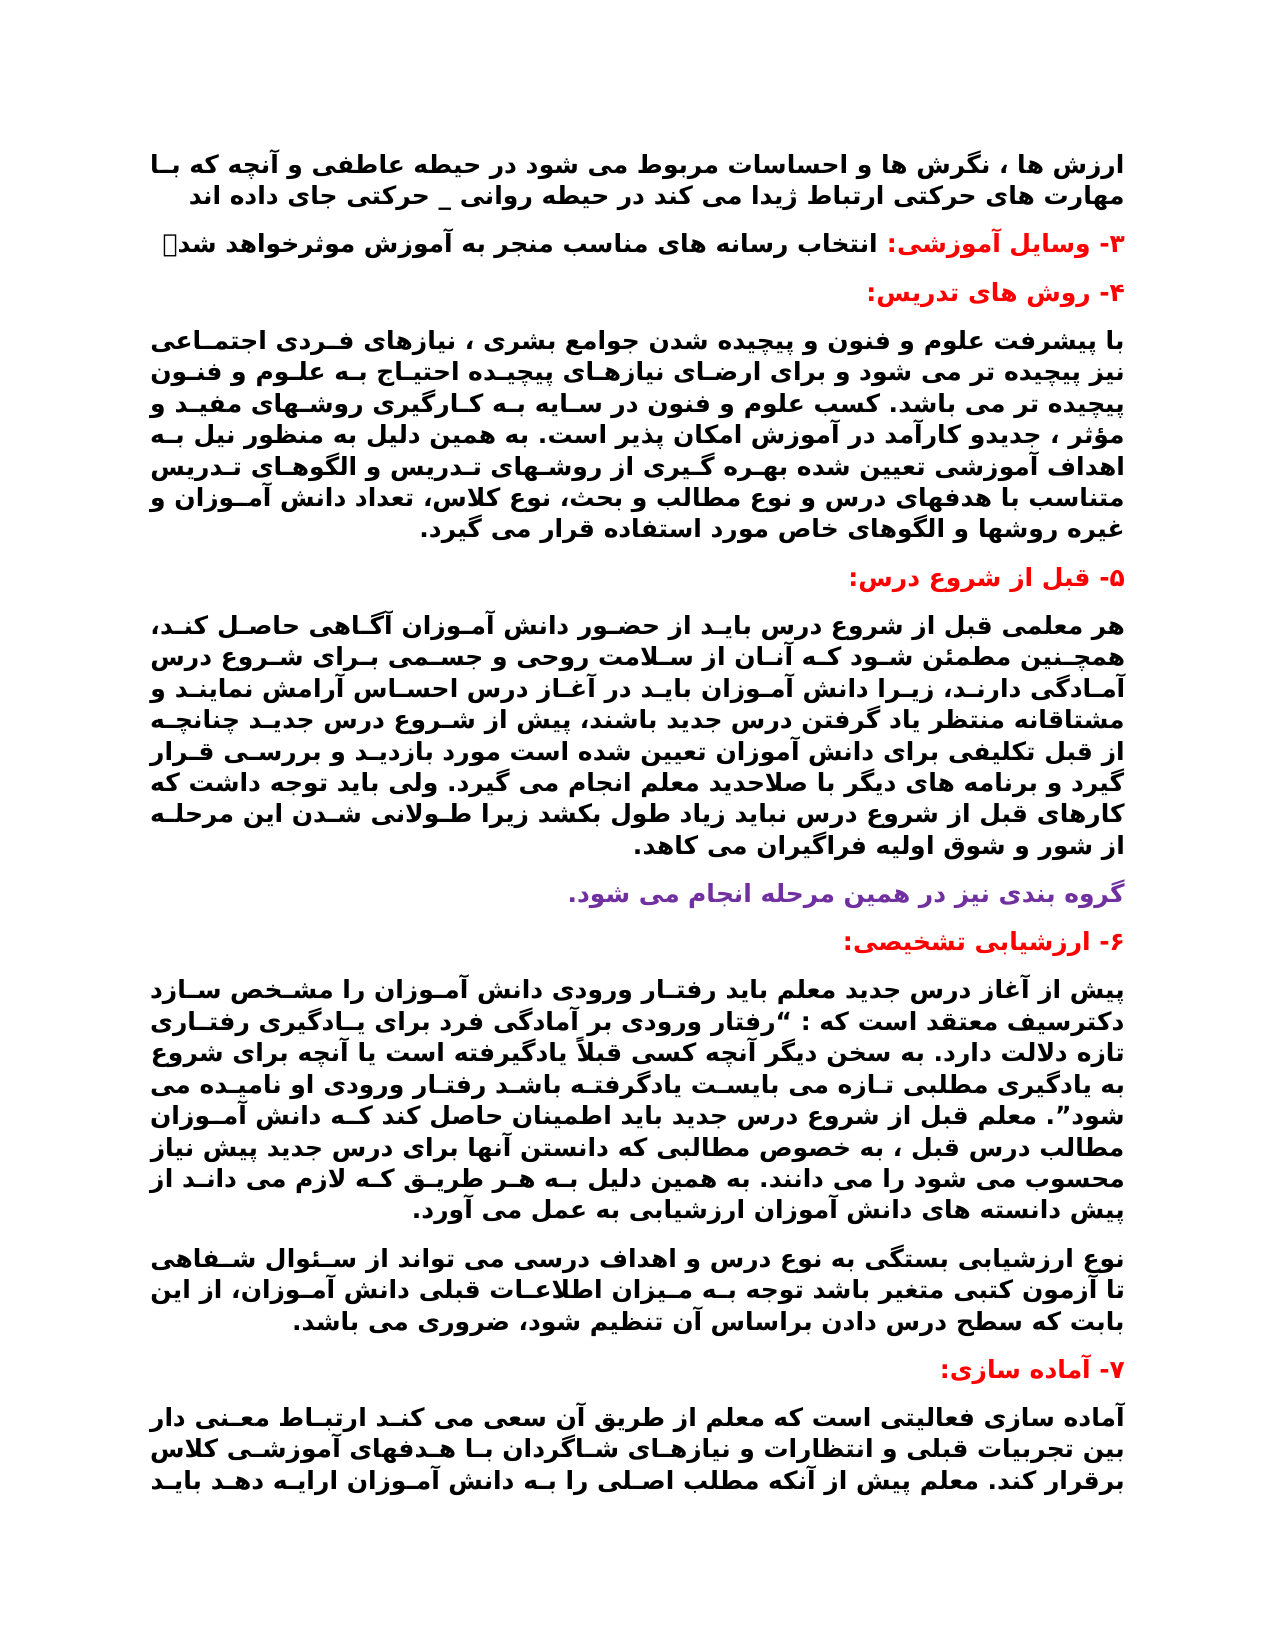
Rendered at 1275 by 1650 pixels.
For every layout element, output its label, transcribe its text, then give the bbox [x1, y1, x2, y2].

text نوع ارزشیابی بستگی به نوع درس و اهداف درسی می تواند از سئوال شفاهی تا آزمون کتبی متغیر باشد توجه به میزان اطلاعات قبلی دانش آموزان، از این بابت که سطح درس دادن براساس آن تنظیم شود، ضروری می باشد. [150, 1244, 1125, 1336]
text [150, 150, 1125, 211]
text هر معلمی قبل از شروع درس باید از حضور دانش آموزان آگاهی حاصل کند، همچنین مطمئن شود که آنان از سلامت روحی و جسمی برای شروع درس آمادگی دارند، زیرا دانش آموزان باید در آغاز درس احساس آرامش نمایند و مشتاقانه منتظر یاد گرفتن درس جدید باشند، پیش از شروع درس جدید چنانچه از قبل تکلیفی برای دانش آموزان تعیین شده است مورد بازدید و بررسی قرار گیرد و برنامه های دیگر با صلاحدید معلم انجام می گیرد. ولی باید توجه داشت که کارهای قبل از شروع درس نباید زیاد طول بکشد زیرا طولانی شدن این مرحله از شور و شوق اولیه فراگیران می کاهد. [150, 611, 1125, 860]
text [150, 1403, 1125, 1495]
text ۴- روش های تدریس: [150, 278, 1125, 307]
text ۷- آماده سازی: [150, 1355, 1125, 1384]
text ۳- وسایل آموزشی: انتخاب رسانه های مناسب منجر به آموزش موثرخواهد شد🍁 [150, 229, 1125, 259]
text با پیشرفت علوم و فنون و پیچیده شدن جوامع بشری ، نیازهای فردی اجتماعی نیز پیچیده تر می شود و برای ارضای نیازهای پیچیده احتیاج به علوم و فنون پیچیده تر می باشد. کسب علوم و فنون در سایه به کارگیری روشهای مفید و مؤثر ، جدیدو کارآمد در آموزش امکان پذیر است. به همین دلیل به منظور نیل به اهداف آموزشی تعیین شده بهره گیری از روشهای تدریس و الگوهای تدریس متناسب با هدفهای درس و نوع مطالب و بحث، نوع کلاس، تعداد دانش آموزان و غیره روشها و الگوهای خاص مورد استفاده قرار می گیرد. [150, 326, 1125, 544]
text پیش از آغاز درس جدید معلم باید رفتار ورودی دانش آموزان را مشخص سازد دکترسیف معتقد است که : “رفتار ورودی بر آمادگی فرد برای یادگیری رفتاری تازه دلالت دارد. به سخن دیگر آنچه کسی قبلاً یادگیرفته است یا آنچه برای شروع به یادگیری مطلبی تازه می بایست یادگرفته باشد رفتار ورودی او نامیده می شود”. معلم قبل از شروع درس جدید باید اطمینان حاصل کند که دانش آموزان مطالب درس قبل ، به خصوص مطالبی که دانستن آنها برای درس جدید پیش نیاز محسوب می شود را می دانند. به همین دلیل به هر طریق که لازم می داند از پیش دانسته های دانش آموزان ارزشیابی به عمل می آورد. [150, 975, 1125, 1225]
text ۶- ارزشیابی تشخیصی: [150, 927, 1125, 956]
text گروه بندی نیز در همین مرحله انجام می شود. [150, 879, 1125, 908]
text ۵- قبل از شروع درس: [150, 563, 1125, 592]
